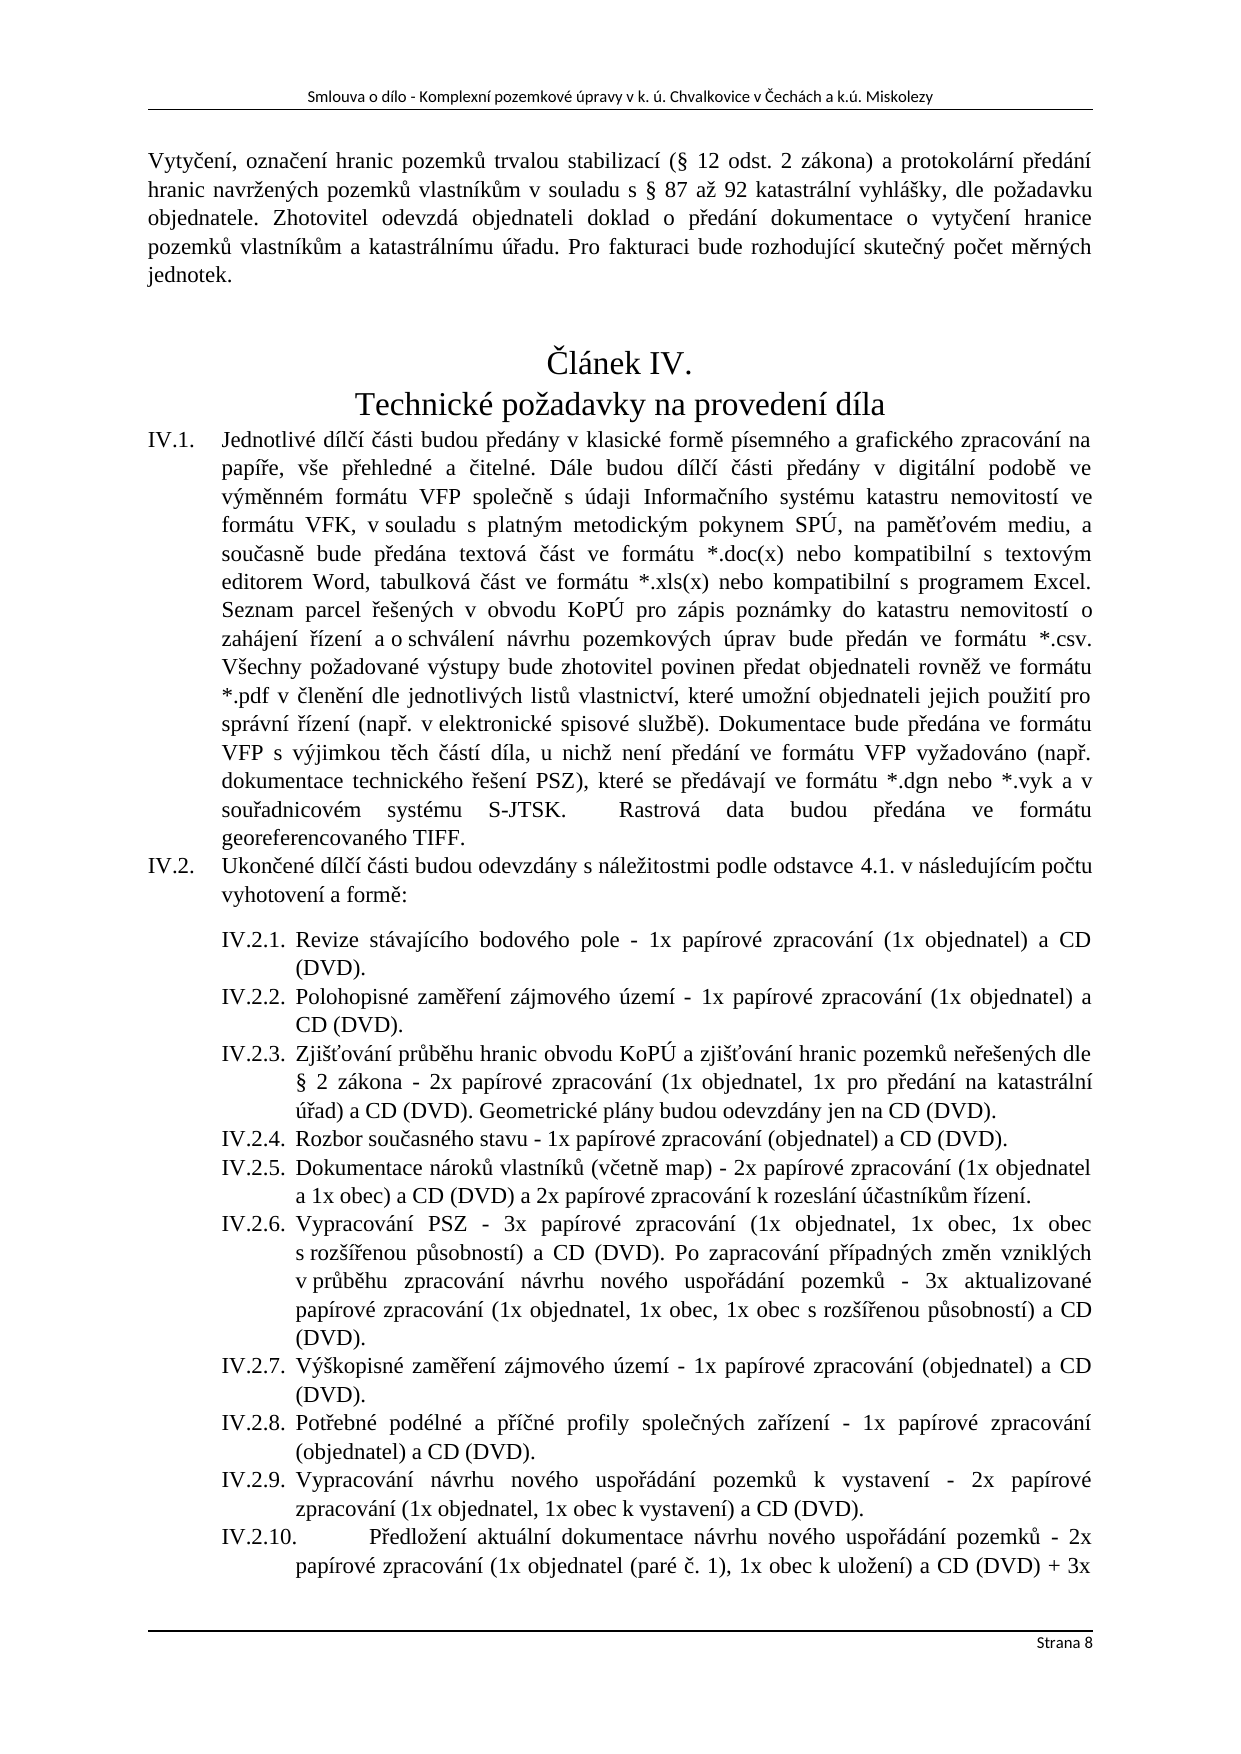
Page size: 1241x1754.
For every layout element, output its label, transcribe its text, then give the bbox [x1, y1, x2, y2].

text Revize stávajícího bodového pole - 1x papírové zpracování (1x objednatel) a CD (DVD). [221, 926, 1093, 981]
text Rozbor současného stavu - 1x papírové zpracování (objednatel) a CD (DVD). [221, 1125, 1093, 1151]
text Dokumentace nároků vlastníků (včetně map) - 2x papírové zpracování (1x objednatel a 1x obec) a CD (DVD) a 2x papírové zpracování k rozeslání účastníkům řízení. [221, 1153, 1093, 1208]
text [221, 1523, 1093, 1578]
list Jednotlivé dílčí části budou předány v klasické formě písemného a grafického zpracování na papíře, vše přehledné a čitelné. Dále budou dílčí části předány v digitální podobě ve výměnném formátu VFP společně s údaji Informačního systému katastru nemovitostí ve formátu VFK, v souladu s platným metodickým pokynem SPÚ, na paměťovém mediu, a současně bude předána textová část ve formátu *.doc(x) nebo kompatibilní s textovým editorem Word, tabulková část ve formátu *.xls(x) nebo kompatibilní s programem Excel. Seznam parcel řešených v obvodu KoPÚ pro zápis poznámky do katastru nemovitostí o zahájení řízení a o schválení návrhu pozemkových úprav bude předán ve formátu *.csv. Všechny požadované výstupy bude zhotovitel povinen předat objednateli rovněž ve formátu *.pdf v členění dle jednotlivých listů vlastnictví, které umožní objednateli jejich použití pro správní řízení (např. v elektronické spisové službě). Dokumentace bude předána ve formátu VFP s výjimkou těch částí díla, u nichž není předání ve formátu VFP vyžadováno (např. dokumentace technického řešení PSZ), které se předávají ve formátu *.dgn nebo *.vyk a v souřadnicovém systému S-JTSK. Rastrová data budou předána ve formátu georeferencovaného TIFF. [148, 426, 1093, 850]
list Vytyčení, označení hranic pozemků trvalou stabilizací (§ 12 odst. 2 zákona) a protokolární předání hranic navržených pozemků vlastníkům v souladu s § 87 až 92 katastrální vyhlášky, dle požadavku objednatele. Zhotovitel odevzdá objednateli doklad o předání dokumentace o vytyčení hranice pozemků vlastníkům a katastrálnímu úřadu. Pro fakturaci bude rozhodující skutečný počet měrných jednotek. [148, 148, 1093, 288]
subtitle Technické požadavky na provedení díla [148, 343, 1093, 423]
text Vypracování PSZ - 3x papírové zpracování (1x objednatel, 1x obec, 1x obec s rozšířenou působností) a CD (DVD). Po zapracování případných změn vzniklých v průběhu zpracování návrhu nového uspořádání pozemků - 3x aktualizované papírové zpracování (1x objednatel, 1x obec, 1x obec s rozšířenou působností) a CD (DVD). [221, 1210, 1093, 1351]
list Ukončené dílčí části budou odevzdány s náležitostmi podle odstavce 4.1. v následujícím počtu vyhotovení a formě: [148, 852, 1093, 907]
text Polohopisné zaměření zájmového území - 1x papírové zpracování (1x objednatel) a CD (DVD). [221, 983, 1093, 1038]
text Potřebné podélné a příčné profily společných zařízení - 1x papírové zpracování (objednatel) a CD (DVD). [221, 1409, 1093, 1464]
text Výškopisné zaměření zájmového území - 1x papírové zpracování (objednatel) a CD (DVD). [221, 1353, 1093, 1407]
text Zjišťování průběhu hranic obvodu KoPÚ a zjišťování hranic pozemků neřešených dle § 2 zákona - 2x papírové zpracování (1x objednatel, 1x pro předání na katastrální úřad) a CD (DVD). Geometrické plány budou odevzdány jen na CD (DVD). [221, 1040, 1093, 1123]
text Vypracování návrhu nového uspořádání pozemků k vystavení - 2x papírové zpracování (1x objednatel, 1x obec k vystavení) a CD (DVD). [221, 1466, 1093, 1521]
